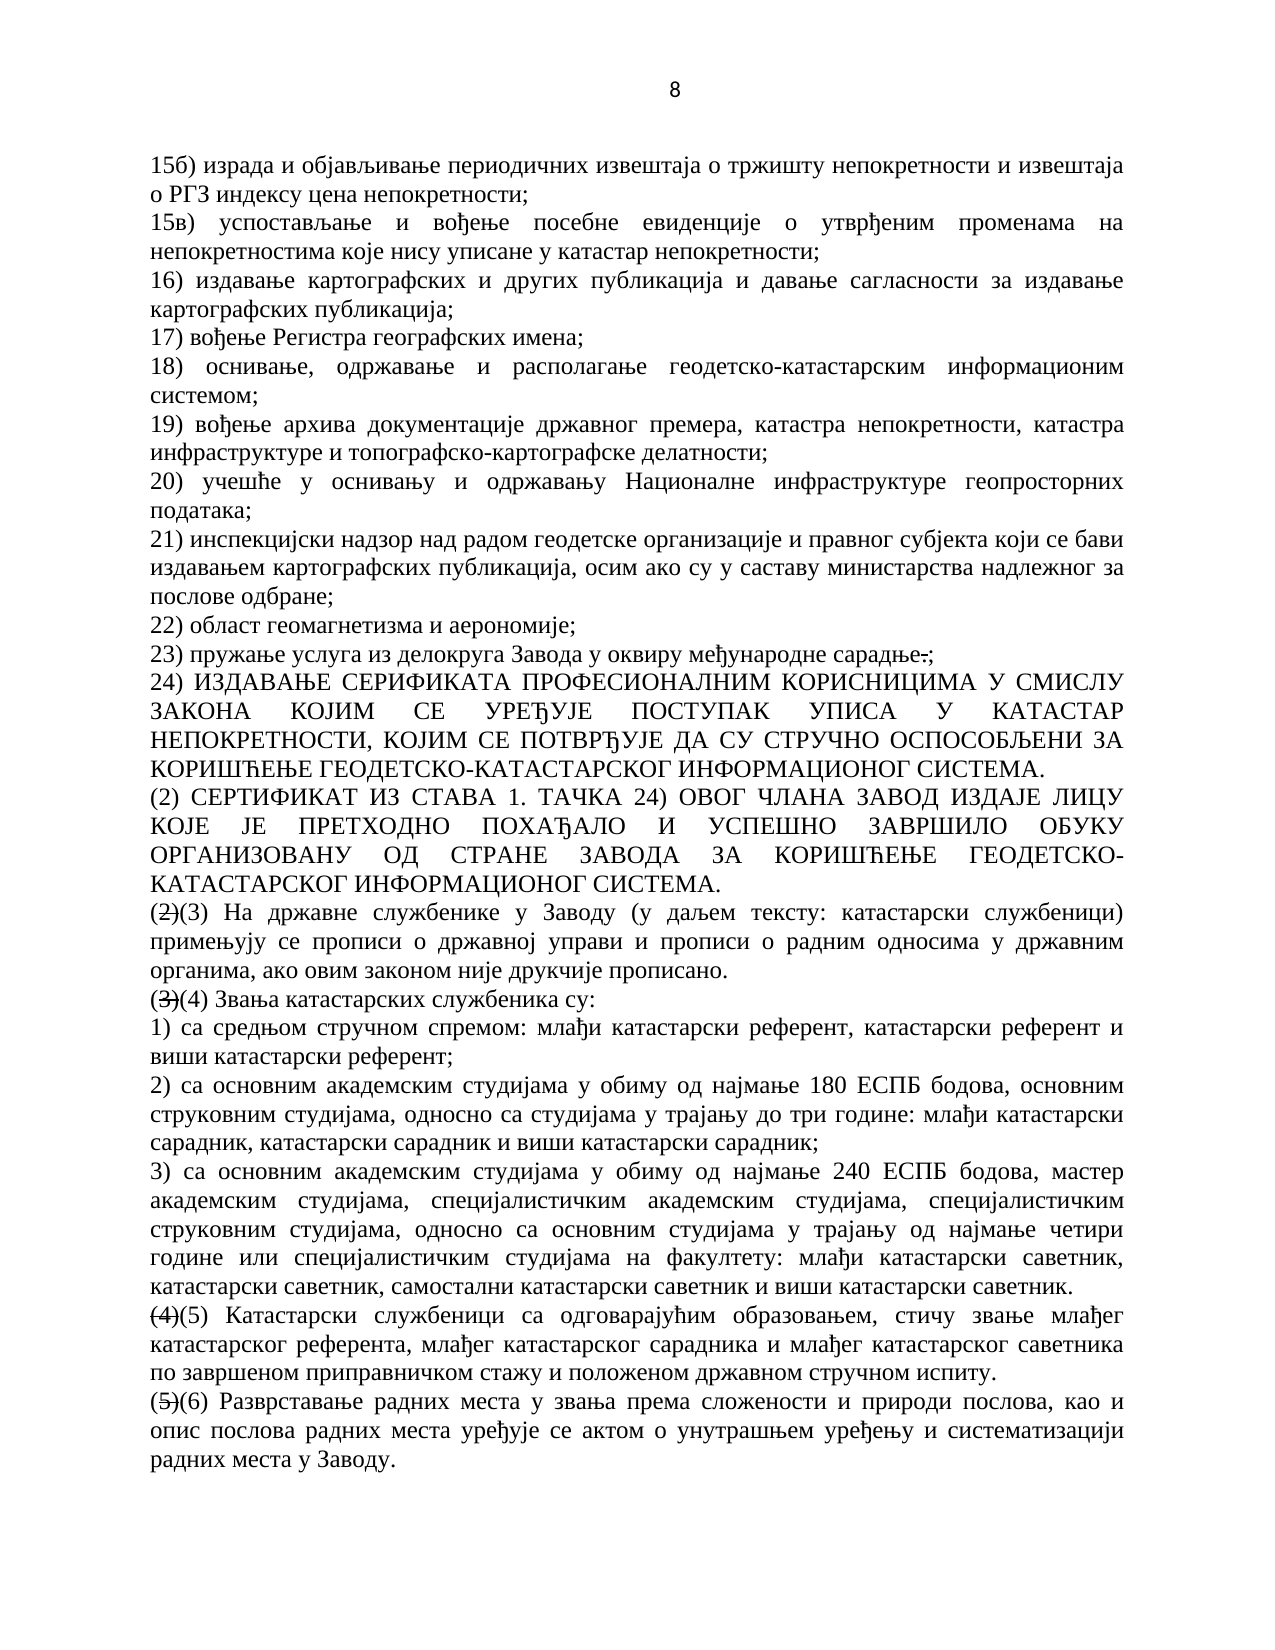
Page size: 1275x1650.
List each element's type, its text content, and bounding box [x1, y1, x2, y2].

text 16) издавање картографских и других публикација и давање сагласности за издавање картографских публикација; [150, 265, 1125, 322]
text (2) СЕРТИФИКАТ ИЗ СТАВА 1. ТАЧКА 24) ОВОГ ЧЛАНА ЗАВОД ИЗДАЈЕ ЛИЦУ КОЈЕ ЈЕ ПРЕТХОДНО ПОХАЂАЛО И УСПЕШНО ЗАВРШИЛО ОБУКУ ОРГАНИЗОВАНУ ОД СТРАНЕ ЗАВОДА ЗА КОРИШЋЕЊЕ ГЕОДЕТСКО-КАТАСТАРСКОГ ИНФОРМАЦИОНОГ СИСТЕМА. [150, 782, 1125, 897]
text 3) са основним академским студијама у обиму од најмање 240 ЕСПБ бодова, мастер академским студијама, специјалистичким академским студијама, специјалистичким струковним студијама, односно са основним студијама у трајању од најмање четири године или специјалистичким студијама на факултету: млађи катастарски саветник, катастарски саветник, самостални катастарски саветник и виши катастарски саветник. [150, 1156, 1125, 1300]
text 17) вођење Регистра географских имена; [150, 322, 1125, 351]
text (3)(4) Звања катастарских службеника су: [150, 984, 1125, 1012]
text 19) вођење архива документације државног премера, катастра непокретности, катастра инфраструктуре и топографско-картографске делатности; [150, 409, 1125, 466]
text 22) област геомагнетизма и аерономије; [150, 610, 1125, 639]
text 15б) израда и објављивање периодичних извештаја о тржишту непокретности и извештаја о РГЗ индексу цена непокретности; [150, 150, 1125, 207]
text 21) инспекцијски надзор над радом геодетске организације и правног субјекта који се бави издавањем картографских публикација, осим ако су у саставу министарства надлежног за послове одбране; [150, 524, 1125, 610]
text 15в) успостављање и вођење посебне евиденције о утврђеним променама на непокретностима које нису уписане у катастар непокретности; [150, 207, 1125, 265]
text (2)(3) На државне службенике у Заводу (у даљем тексту: катастарски службеници) примењују се прописи о државној управи и прописи о радним односима у државним органима, ако овим законом није друкчије прописано. [150, 897, 1125, 984]
text 2) са основним академским студијама у обиму од најмање 180 ЕСПБ бодова, основним струковним студијама, односно са студијама у трајању до три године: млађи катастарски сарадник, катастарски сарадник и виши катастарски сарадник; [150, 1070, 1125, 1156]
text (4)(5) Катастарски службеници са одговарајућим образовањем, стичу звање млађег катастарског референта, млађег катастарског сарадника и млађег катастарског саветника по завршеном приправничком стажу и положеном државном стручном испиту. [150, 1300, 1125, 1386]
text 24) ИЗДАВАЊЕ СЕРИФИКАТА ПРОФЕСИОНАЛНИМ КОРИСНИЦИМА У СМИСЛУ ЗАКОНА КОЈИМ СЕ УРЕЂУЈЕ ПОСТУПАК УПИСА У КАТАСТАР НЕПОКРЕТНОСТИ, КОЈИМ СЕ ПОТВРЂУЈЕ ДА СУ СТРУЧНО ОСПОСОБЉЕНИ ЗА КОРИШЋЕЊЕ ГЕОДЕТСКО-КАТАСТАРСКОГ ИНФОРМАЦИОНОГ СИСТЕМА. [150, 667, 1125, 782]
text (5)(6) Разврставање радних места у звања према сложености и природи послова, као и опис послова радних места уређује се актом о унутрашњем уређењу и систематизацији радних места у Заводу. [150, 1386, 1125, 1472]
text 20) учешће у оснивању и одржавању Националне инфраструктуре геопросторних података; [150, 466, 1125, 524]
text 18) оснивање, одржавање и располагање геодетско-катастарским информационим системом; [150, 351, 1125, 409]
text 23) пружање услуга из делокруга Завода у оквиру међународне сарадње.; [150, 639, 1125, 667]
text 1) са средњом стручном спремом: млађи катастарски референт, катастарски референт и виши катастарски референт; [150, 1012, 1125, 1070]
